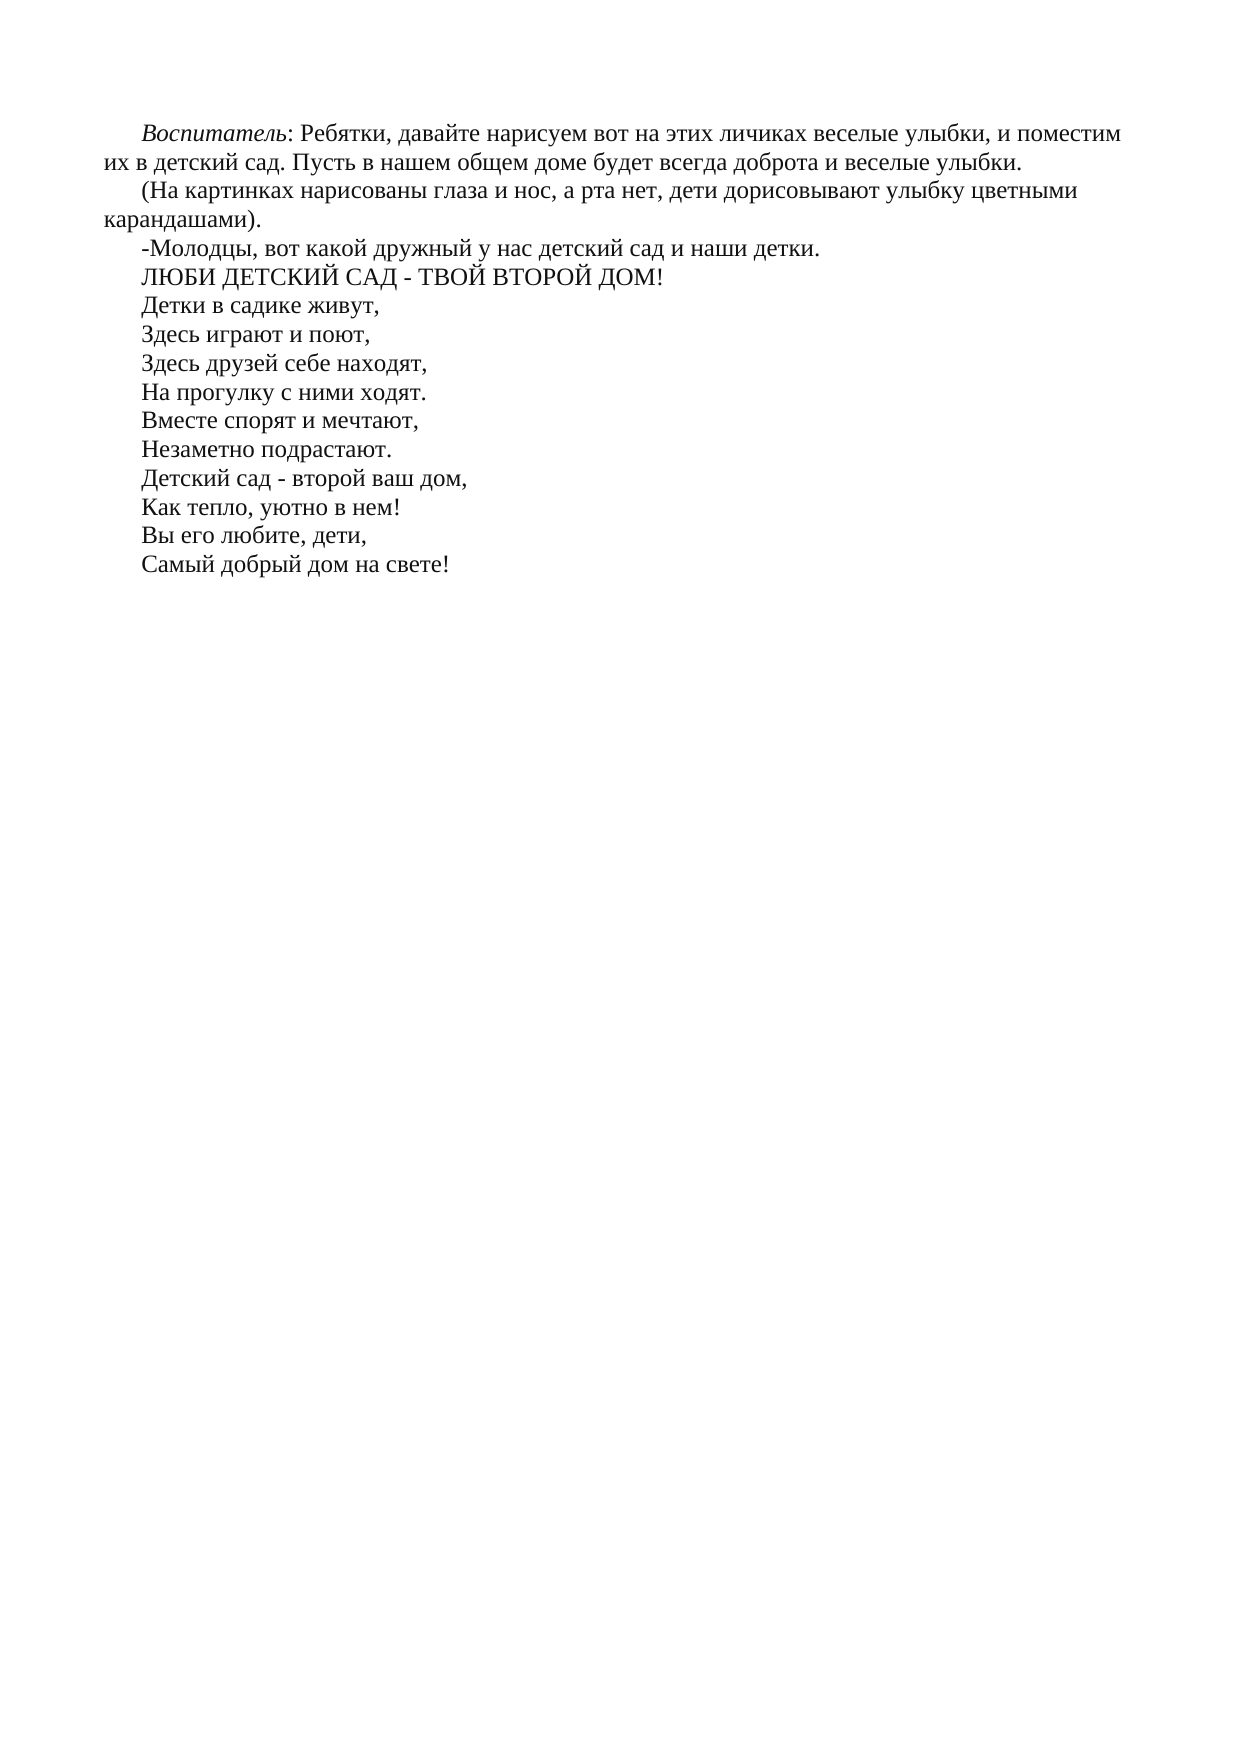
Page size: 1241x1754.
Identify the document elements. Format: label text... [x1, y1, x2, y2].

text На прогулку с ними ходят. [103, 377, 1152, 406]
text Вы его любите, дети, [103, 521, 1152, 549]
text Воспитатель: Ребятки, давайте нарисуем вот на этих личиках веселые улыбки, и поместим их в детский сад. Пусть в нашем общем доме будет всегда доброта и веселые улыбки. [103, 118, 1152, 176]
text Самый добрый дом на свете! [103, 549, 1152, 578]
text Детский сад - второй ваш дом, [103, 463, 1152, 492]
text Здесь друзей себе находят, [103, 348, 1152, 377]
text Детки в садике живут, [103, 291, 1152, 319]
text Здесь играют и поют, [103, 319, 1152, 348]
text -Молодцы, вот какой дружный у нас детский сад и наши детки. [103, 233, 1152, 262]
text (На картинках нарисованы глаза и нос, а рта нет, дети дорисовывают улыбку цветными карандашами). [103, 176, 1152, 233]
text Вместе спорят и мечтают, [103, 406, 1152, 434]
text Незаметно подрастают. [103, 434, 1152, 463]
text ЛЮБИ ДЕТСКИЙ САД - ТВОЙ ВТОРОЙ ДОМ! [103, 262, 1152, 291]
text Как тепло, уютно в нем! [103, 492, 1152, 521]
